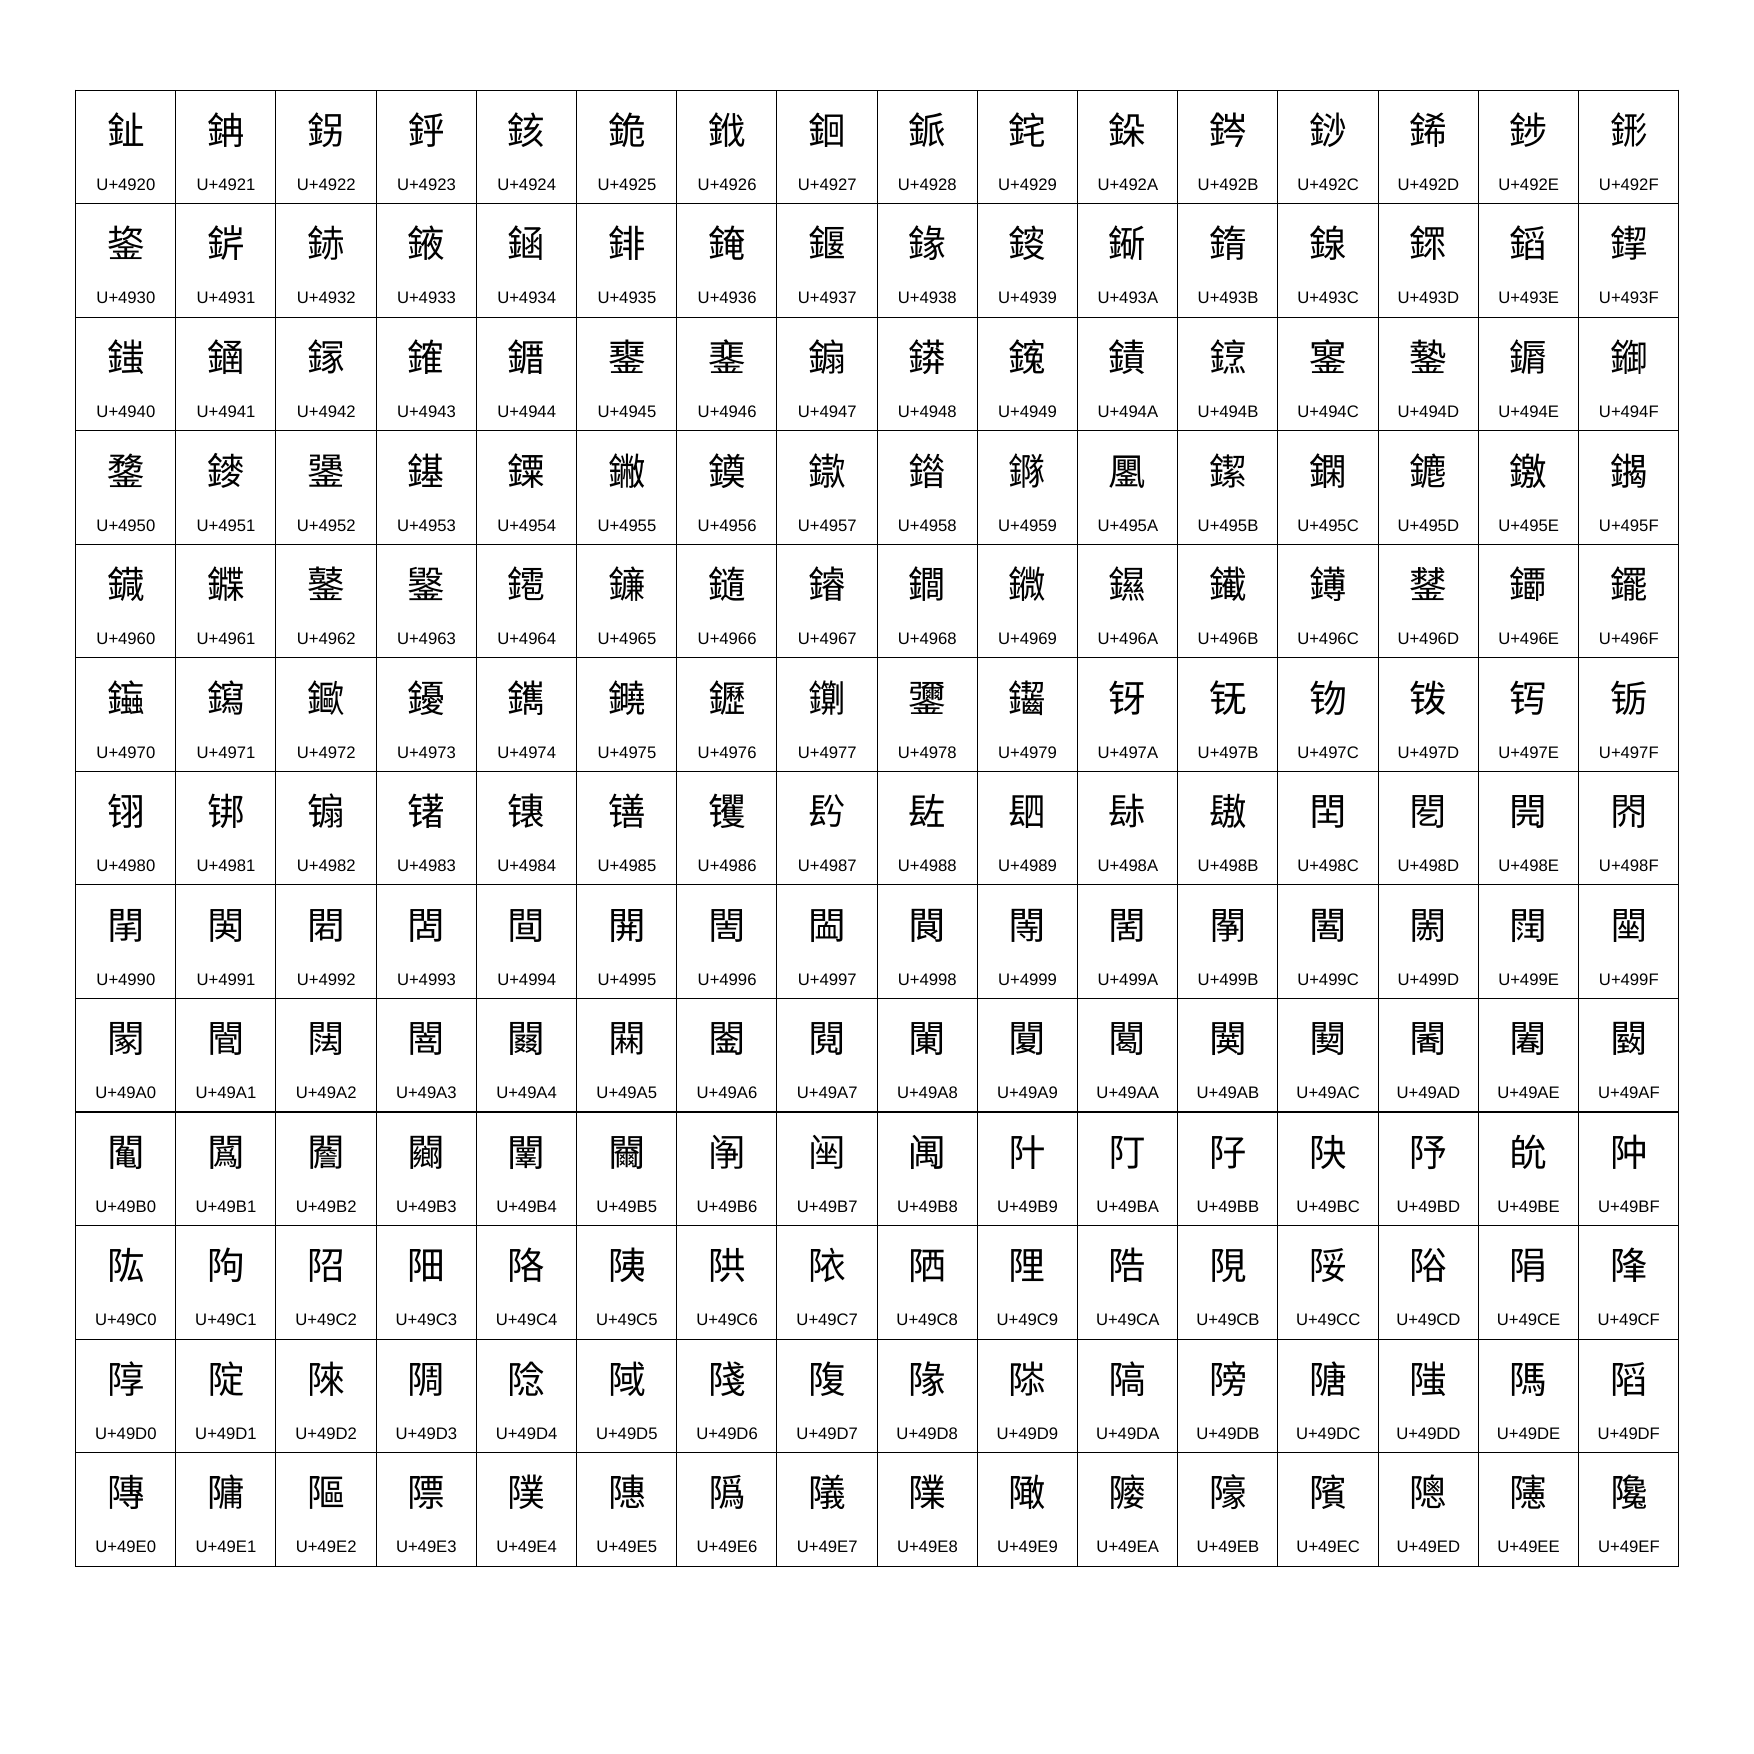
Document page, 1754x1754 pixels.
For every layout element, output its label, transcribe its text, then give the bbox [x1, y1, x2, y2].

table_cell 䥼 U+497C [1278, 658, 1378, 771]
table_cell 䥸 U+4978 [878, 658, 977, 771]
table_cell 䦔 U+4994 [477, 885, 576, 998]
table_cell 䦪 U+49AA [1078, 999, 1177, 1111]
table_cell 䤳 U+4933 [377, 204, 476, 317]
table_cell 䤽 U+493D [1379, 204, 1478, 317]
table_cell 䤻 U+493B [1178, 204, 1277, 317]
table_cell 䥤 U+4964 [477, 545, 576, 657]
table_cell 䤢 U+4922 [276, 91, 376, 203]
table_cell 䥝 U+495D [1379, 431, 1478, 544]
table_cell 䥷 U+4977 [777, 658, 877, 771]
table_cell 䧈 U+49C8 [878, 1226, 977, 1338]
table_cell 䧊 U+49CA [1078, 1226, 1177, 1338]
table_cell 䥍 U+494D [1379, 318, 1478, 430]
table_cell 䦡 U+49A1 [176, 999, 275, 1111]
table_cell 䧝 U+49DD [1379, 1340, 1478, 1452]
table_cell 䦗 U+4997 [777, 885, 877, 998]
table_cell 䦠 U+49A0 [76, 999, 175, 1111]
table_cell 䧚 U+49DA [1078, 1340, 1177, 1452]
table_cell 䦈 U+4988 [878, 772, 977, 884]
table_cell 䥀 U+4940 [76, 318, 175, 430]
table_cell 䤠 U+4920 [76, 91, 175, 203]
table_cell 䥉 U+4949 [978, 318, 1077, 430]
table_cell 䦳 U+49B3 [377, 1113, 476, 1225]
table_cell 䥴 U+4974 [477, 658, 576, 771]
table_cell 䤼 U+493C [1278, 204, 1378, 317]
table_cell 䧢 U+49E2 [276, 1453, 376, 1566]
table_cell 䦙 U+4999 [978, 885, 1077, 998]
table_cell 䤧 U+4927 [777, 91, 877, 203]
table_cell 䧟 U+49DF [1579, 1340, 1678, 1452]
table_cell 䦴 U+49B4 [477, 1113, 576, 1225]
table_cell 䥟 U+495F [1579, 431, 1678, 544]
table_cell 䤸 U+4938 [878, 204, 977, 317]
table_cell 䦟 U+499F [1579, 885, 1678, 998]
table_cell 䥺 U+497A [1078, 658, 1177, 771]
table_cell 䧥 U+49E5 [577, 1453, 676, 1566]
table_cell 䥁 U+4941 [176, 318, 275, 430]
table_cell 䦨 U+49A8 [878, 999, 977, 1111]
table_cell 䤩 U+4929 [978, 91, 1077, 203]
table_cell 䧣 U+49E3 [377, 1453, 476, 1566]
table_cell 䧩 U+49E9 [978, 1453, 1077, 1566]
table_cell 䥆 U+4946 [677, 318, 776, 430]
table_cell 䦏 U+498F [1579, 772, 1678, 884]
table_cell 䦩 U+49A9 [978, 999, 1077, 1111]
table_cell 䤿 U+493F [1579, 204, 1678, 317]
table_cell 䥃 U+4943 [377, 318, 476, 430]
table_cell 䥏 U+494F [1579, 318, 1678, 430]
table_cell 䥮 U+496E [1479, 545, 1578, 657]
table_cell 䦎 U+498E [1479, 772, 1578, 884]
table_cell 䥎 U+494E [1479, 318, 1578, 430]
table_cell 䥙 U+4959 [978, 431, 1077, 544]
table_cell 䧬 U+49EC [1278, 1453, 1378, 1566]
table_cell 䦱 U+49B1 [176, 1113, 275, 1225]
table_cell 䧤 U+49E4 [477, 1453, 576, 1566]
table_cell 䤹 U+4939 [978, 204, 1077, 317]
table_cell 䦞 U+499E [1479, 885, 1578, 998]
table_cell 䦌 U+498C [1278, 772, 1378, 884]
table_cell 䥗 U+4957 [777, 431, 877, 544]
table_cell 䥓 U+4953 [377, 431, 476, 544]
table_cell 䤮 U+492E [1479, 91, 1578, 203]
table_cell 䦕 U+4995 [577, 885, 676, 998]
table_cell 䥱 U+4971 [176, 658, 275, 771]
table_cell 䧎 U+49CE [1479, 1226, 1578, 1338]
table_cell 䦊 U+498A [1078, 772, 1177, 884]
table_cell 䦯 U+49AF [1579, 999, 1678, 1111]
table_cell 䦓 U+4993 [377, 885, 476, 998]
table_cell 䥈 U+4948 [878, 318, 977, 430]
table_cell 䦵 U+49B5 [577, 1113, 676, 1225]
table_cell 䥌 U+494C [1278, 318, 1378, 430]
table_cell 䧕 U+49D5 [577, 1340, 676, 1452]
table_cell 䦽 U+49BD [1379, 1113, 1478, 1225]
table_cell 䧨 U+49E8 [878, 1453, 977, 1566]
table_cell 䦇 U+4987 [777, 772, 877, 884]
table_cell 䦤 U+49A4 [477, 999, 576, 1111]
table_cell 䥅 U+4945 [577, 318, 676, 430]
table_cell 䦾 U+49BE [1479, 1113, 1578, 1225]
table_cell 䥽 U+497D [1379, 658, 1478, 771]
table_cell 䦚 U+499A [1078, 885, 1177, 998]
table_cell 䧞 U+49DE [1479, 1340, 1578, 1452]
table_cell 䤾 U+493E [1479, 204, 1578, 317]
table_cell 䤱 U+4931 [176, 204, 275, 317]
table_cell 䥻 U+497B [1178, 658, 1277, 771]
table_cell 䦢 U+49A2 [276, 999, 376, 1111]
table_cell 䥿 U+497F [1579, 658, 1678, 771]
table_cell 䤨 U+4928 [878, 91, 977, 203]
table_cell 䥂 U+4942 [276, 318, 376, 430]
table_cell 䥞 U+495E [1479, 431, 1578, 544]
table_cell 䤫 U+492B [1178, 91, 1277, 203]
table_cell 䦝 U+499D [1379, 885, 1478, 998]
table_cell 䥠 U+4960 [76, 545, 175, 657]
table_cell 䧐 U+49D0 [76, 1340, 175, 1452]
table_cell 䤲 U+4932 [276, 204, 376, 317]
table_cell 䤣 U+4923 [377, 91, 476, 203]
table_cell 䧁 U+49C1 [176, 1226, 275, 1338]
table_cell 䥛 U+495B [1178, 431, 1277, 544]
table_cell 䤯 U+492F [1579, 91, 1678, 203]
table_cell 䦋 U+498B [1178, 772, 1277, 884]
table_cell 䧌 U+49CC [1278, 1226, 1378, 1338]
table_cell 䤶 U+4936 [677, 204, 776, 317]
table_cell 䥑 U+4951 [176, 431, 275, 544]
table_cell 䦉 U+4989 [978, 772, 1077, 884]
table_cell 䥔 U+4954 [477, 431, 576, 544]
table_cell 䧡 U+49E1 [176, 1453, 275, 1566]
table_cell 䦬 U+49AC [1278, 999, 1378, 1111]
table_cell 䧜 U+49DC [1278, 1340, 1378, 1452]
table_cell 䥐 U+4950 [76, 431, 175, 544]
table_cell 䦧 U+49A7 [777, 999, 877, 1111]
table_cell 䦷 U+49B7 [777, 1113, 877, 1225]
table_cell 䥧 U+4967 [777, 545, 877, 657]
table_cell 䤬 U+492C [1278, 91, 1378, 203]
table_cell 䥘 U+4958 [878, 431, 977, 544]
table_cell 䤦 U+4926 [677, 91, 776, 203]
table_cell 䥡 U+4961 [176, 545, 275, 657]
table_cell 䦫 U+49AB [1178, 999, 1277, 1111]
table_cell 䧏 U+49CF [1579, 1226, 1678, 1338]
table_cell 䥜 U+495C [1278, 431, 1378, 544]
table_cell 䦅 U+4985 [577, 772, 676, 884]
table_cell 䥕 U+4955 [577, 431, 676, 544]
table_cell 䧆 U+49C6 [677, 1226, 776, 1338]
table_cell 䦘 U+4998 [878, 885, 977, 998]
table_cell 䦒 U+4992 [276, 885, 376, 998]
table_cell 䧛 U+49DB [1178, 1340, 1277, 1452]
table_cell 䥲 U+4972 [276, 658, 376, 771]
table_cell 䦛 U+499B [1178, 885, 1277, 998]
table_cell 䥥 U+4965 [577, 545, 676, 657]
table_cell 䦄 U+4984 [477, 772, 576, 884]
table_cell 䥒 U+4952 [276, 431, 376, 544]
table_cell 䥚 U+495A [1078, 431, 1177, 544]
table_cell 䧖 U+49D6 [677, 1340, 776, 1452]
table_cell 䥄 U+4944 [477, 318, 576, 430]
table_cell 䦁 U+4981 [176, 772, 275, 884]
table_cell 䥯 U+496F [1579, 545, 1678, 657]
table_cell 䥩 U+4969 [978, 545, 1077, 657]
table_cell 䥋 U+494B [1178, 318, 1277, 430]
table_cell 䦺 U+49BA [1078, 1113, 1177, 1225]
table_cell 䧪 U+49EA [1078, 1453, 1177, 1566]
table_cell 䦿 U+49BF [1579, 1113, 1678, 1225]
table_cell 䧃 U+49C3 [377, 1226, 476, 1338]
table_cell 䥪 U+496A [1078, 545, 1177, 657]
table_cell 䦜 U+499C [1278, 885, 1378, 998]
table_cell 䥇 U+4947 [777, 318, 877, 430]
table_cell 䥨 U+4968 [878, 545, 977, 657]
table_cell 䧄 U+49C4 [477, 1226, 576, 1338]
table_cell 䧯 U+49EF [1579, 1453, 1678, 1566]
table_cell 䥳 U+4973 [377, 658, 476, 771]
table_cell 䤺 U+493A [1078, 204, 1177, 317]
table_cell 䥫 U+496B [1178, 545, 1277, 657]
table_cell 䧀 U+49C0 [76, 1226, 175, 1338]
table_cell 䥢 U+4962 [276, 545, 376, 657]
table_cell 䧓 U+49D3 [377, 1340, 476, 1452]
table_cell 䦼 U+49BC [1278, 1113, 1378, 1225]
table_cell 䦐 U+4990 [76, 885, 175, 998]
table_cell 䦦 U+49A6 [677, 999, 776, 1111]
table_cell 䦍 U+498D [1379, 772, 1478, 884]
table_cell 䧘 U+49D8 [878, 1340, 977, 1452]
table_cell 䧉 U+49C9 [978, 1226, 1077, 1338]
table_cell 䧒 U+49D2 [276, 1340, 376, 1452]
table_cell 䧫 U+49EB [1178, 1453, 1277, 1566]
table_cell 䦥 U+49A5 [577, 999, 676, 1111]
table_cell 䦲 U+49B2 [276, 1113, 376, 1225]
table_cell 䦭 U+49AD [1379, 999, 1478, 1111]
table_cell 䤵 U+4935 [577, 204, 676, 317]
table_cell 䤷 U+4937 [777, 204, 877, 317]
table_cell 䦂 U+4982 [276, 772, 376, 884]
table_cell 䦀 U+4980 [76, 772, 175, 884]
table_cell 䤤 U+4924 [477, 91, 576, 203]
table_cell 䥊 U+494A [1078, 318, 1177, 430]
table_cell 䤰 U+4930 [76, 204, 175, 317]
table_cell 䧦 U+49E6 [677, 1453, 776, 1566]
table_cell 䥹 U+4979 [978, 658, 1077, 771]
table_cell 䦻 U+49BB [1178, 1113, 1277, 1225]
table_cell 䦖 U+4996 [677, 885, 776, 998]
table_cell 䤭 U+492D [1379, 91, 1478, 203]
table_cell 䧑 U+49D1 [176, 1340, 275, 1452]
table_cell 䧗 U+49D7 [777, 1340, 877, 1452]
table_cell 䧔 U+49D4 [477, 1340, 576, 1452]
table_cell 䥾 U+497E [1479, 658, 1578, 771]
table_cell 䥶 U+4976 [677, 658, 776, 771]
table_cell 䤡 U+4921 [176, 91, 275, 203]
table_cell 䦰 U+49B0 [76, 1113, 175, 1225]
table_cell 䦶 U+49B6 [677, 1113, 776, 1225]
table_cell 䥰 U+4970 [76, 658, 175, 771]
table_cell 䦆 U+4986 [677, 772, 776, 884]
table_cell 䦹 U+49B9 [978, 1113, 1077, 1225]
table_cell 䦸 U+49B8 [878, 1113, 977, 1225]
table_cell 䧋 U+49CB [1178, 1226, 1277, 1338]
table_cell 䦑 U+4991 [176, 885, 275, 998]
table_cell 䧂 U+49C2 [276, 1226, 376, 1338]
table_cell 䧧 U+49E7 [777, 1453, 877, 1566]
table_cell 䥖 U+4956 [677, 431, 776, 544]
table_cell 䧙 U+49D9 [978, 1340, 1077, 1452]
table_cell 䥬 U+496C [1278, 545, 1378, 657]
table_cell 䥦 U+4966 [677, 545, 776, 657]
table_cell 䦮 U+49AE [1479, 999, 1578, 1111]
table_cell 䧍 U+49CD [1379, 1226, 1478, 1338]
table_cell 䥵 U+4975 [577, 658, 676, 771]
table_cell 䤪 U+492A [1078, 91, 1177, 203]
table_cell 䦣 U+49A3 [377, 999, 476, 1111]
table_cell 䧅 U+49C5 [577, 1226, 676, 1338]
table_cell 䧮 U+49EE [1479, 1453, 1578, 1566]
table_cell 䧠 U+49E0 [76, 1453, 175, 1566]
table_cell 䤴 U+4934 [477, 204, 576, 317]
table_cell 䦃 U+4983 [377, 772, 476, 884]
table_cell 䥣 U+4963 [377, 545, 476, 657]
table_cell 䧇 U+49C7 [777, 1226, 877, 1338]
table_cell 䧭 U+49ED [1379, 1453, 1478, 1566]
table_cell 䥭 U+496D [1379, 545, 1478, 657]
table_cell 䤥 U+4925 [577, 91, 676, 203]
